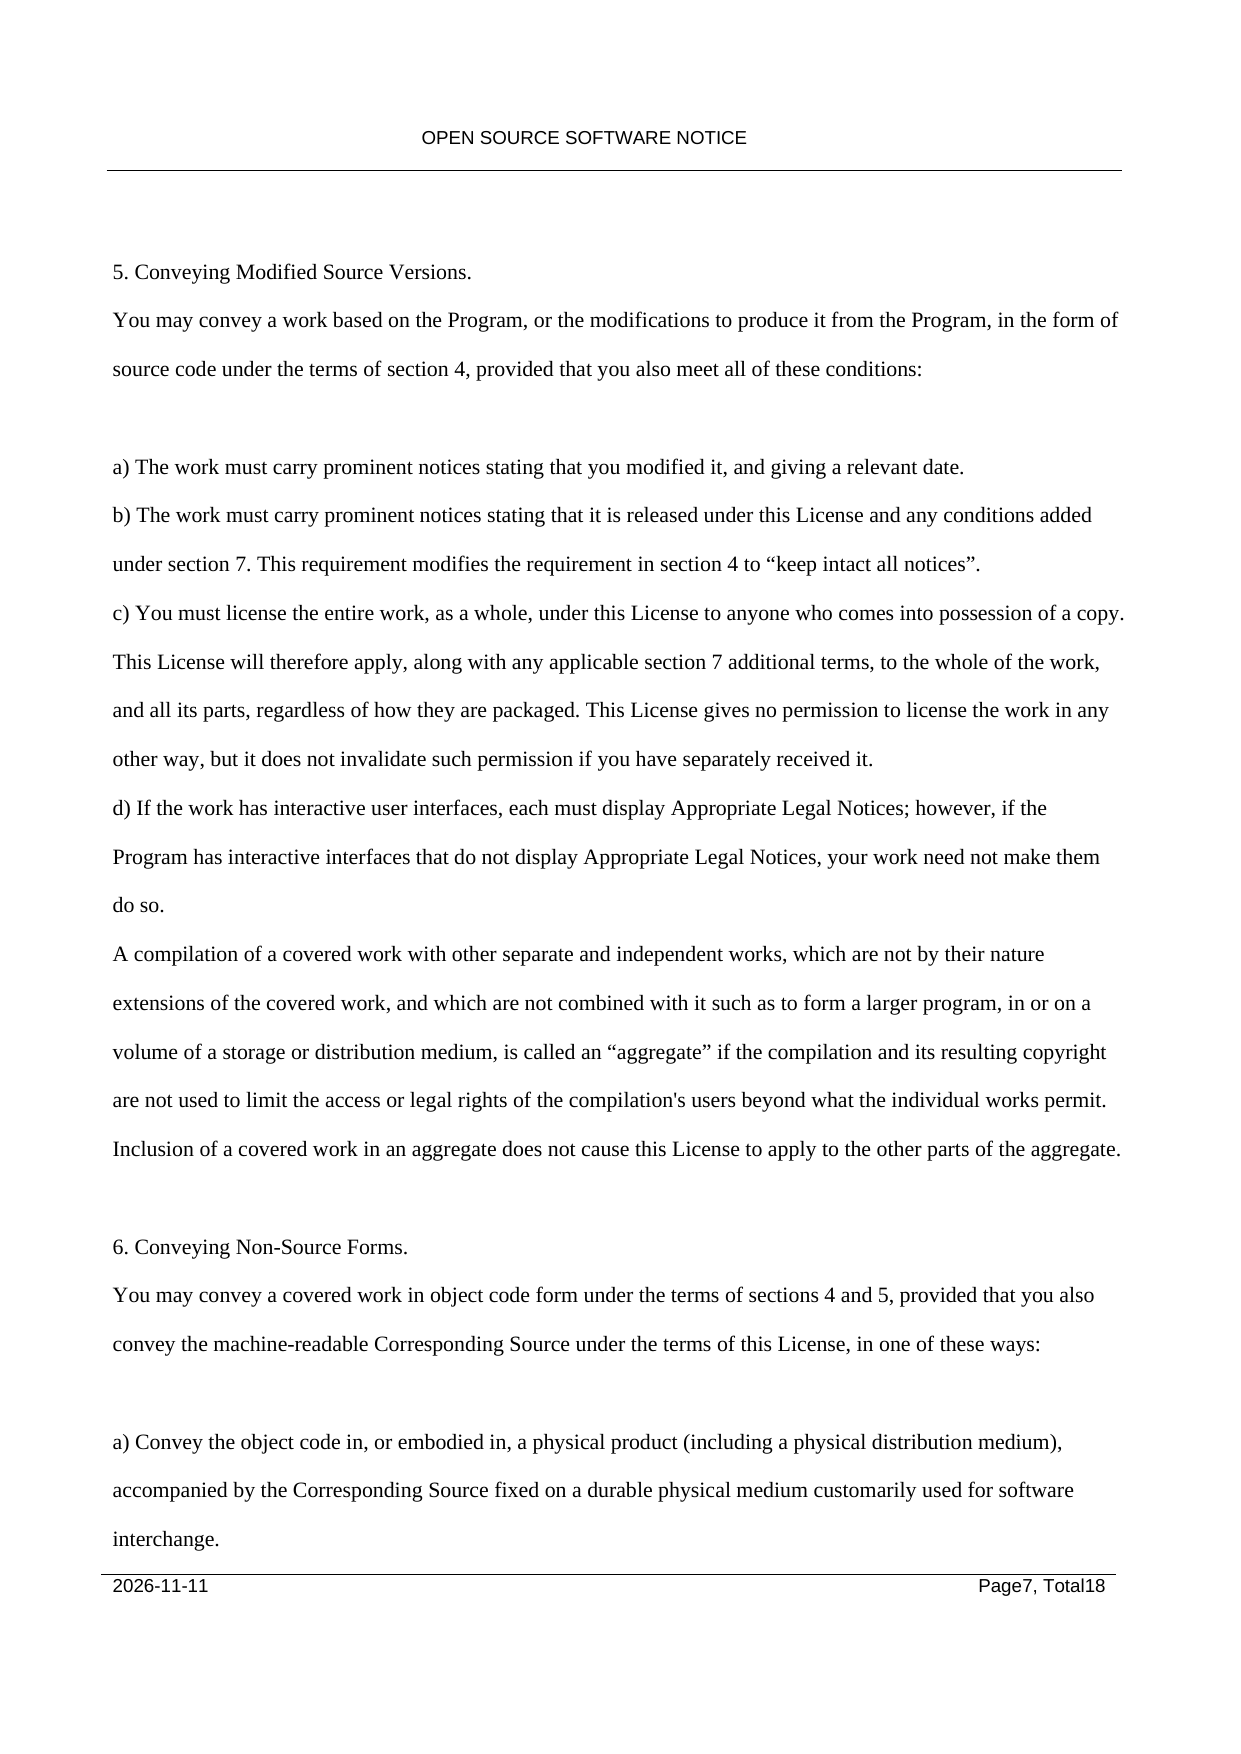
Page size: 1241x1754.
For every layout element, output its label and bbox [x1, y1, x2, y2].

text [112, 206, 1128, 1555]
